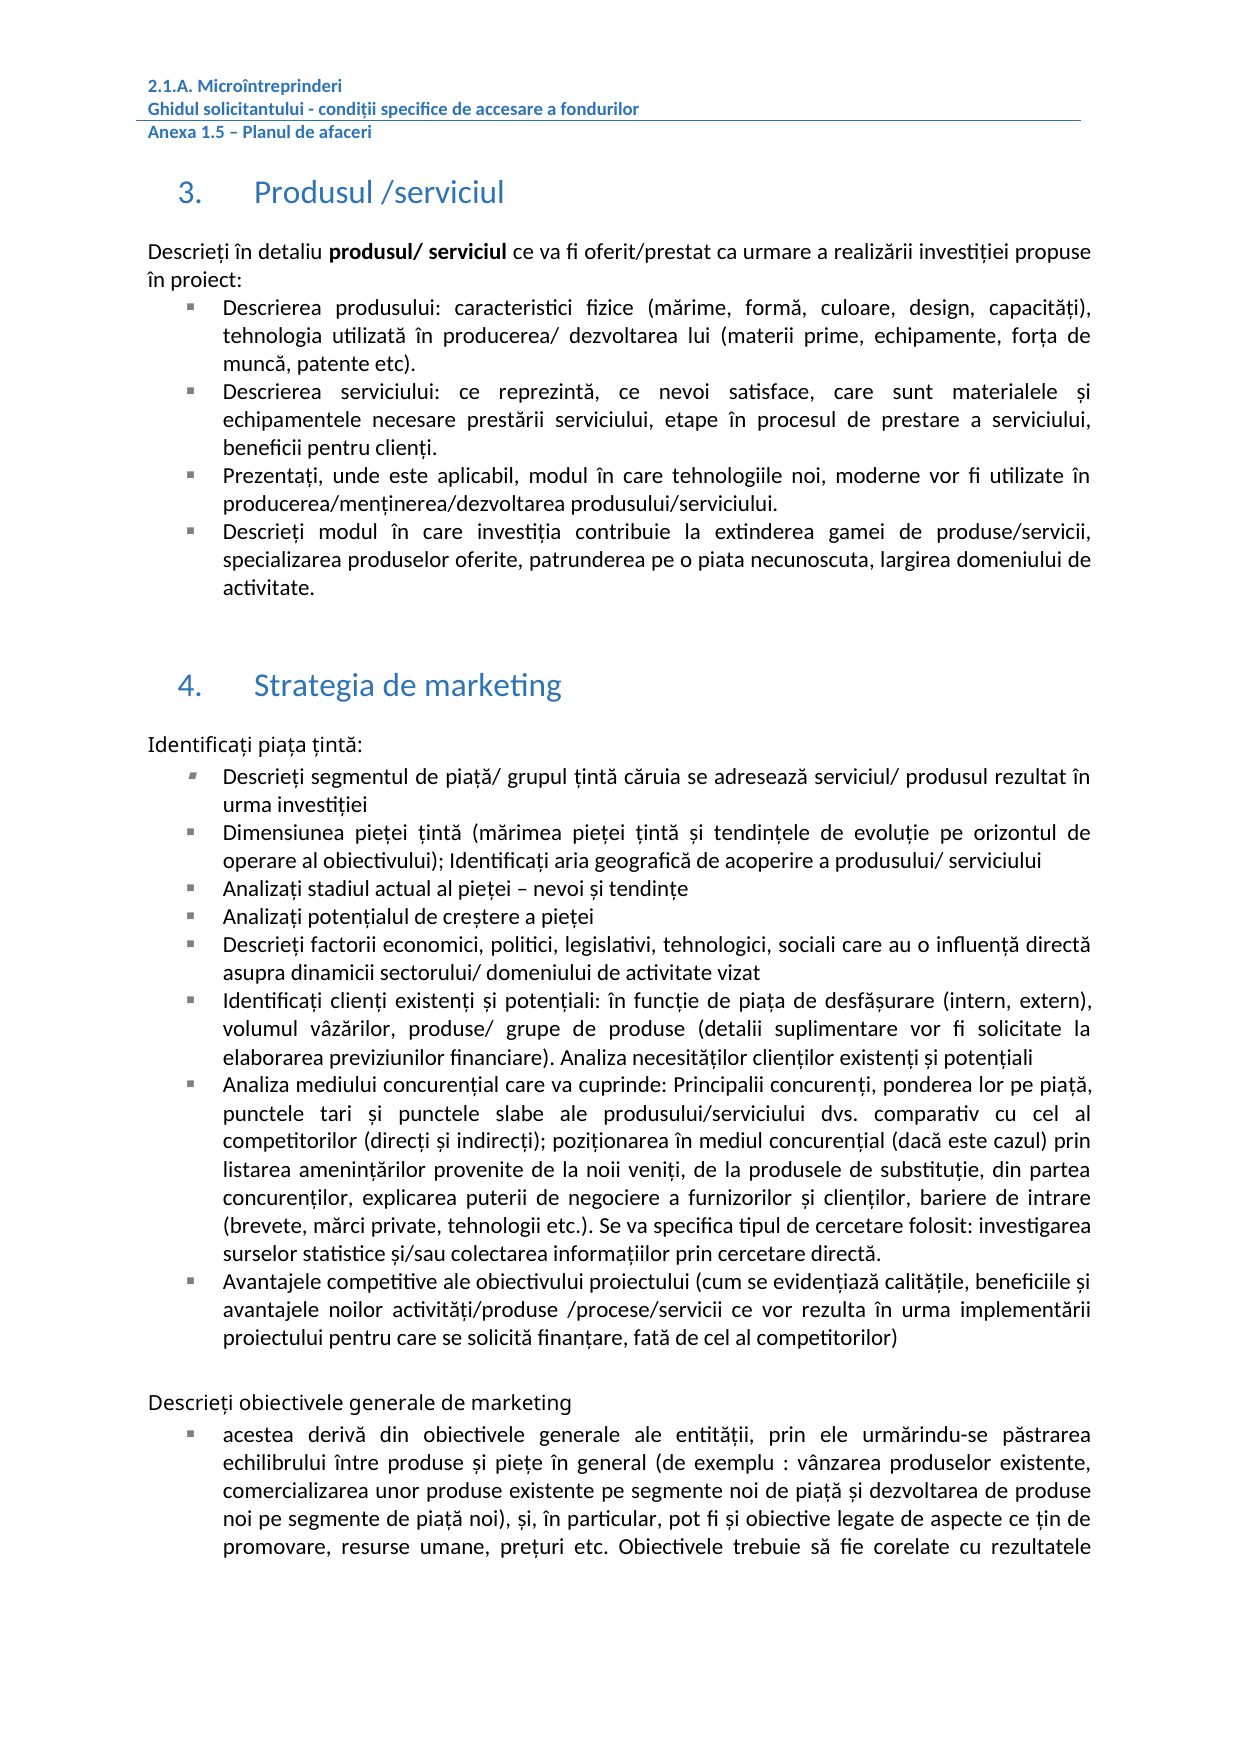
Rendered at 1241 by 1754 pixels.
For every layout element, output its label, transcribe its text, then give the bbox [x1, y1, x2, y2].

list Analiza mediului concurențial care va cuprinde: Principalii concurenţi, ponderea lor pe piaţă, punctele tari şi punctele slabe ale produsului/serviciului dvs. comparativ cu cel al competitorilor (direcţi şi indirecţi); poziționarea în mediul concurențial (dacă este cazul) prin listarea amenințărilor provenite de la noii veniți, de la produsele de substituție, din partea concurenților, explicarea puterii de negociere a furnizorilor și clienților, bariere de intrare (brevete, mărci private, tehnologii etc.). Se va specifica tipul de cercetare folosit: investigarea surselor statistice și/sau colectarea informațiilor prin cercetare directă. [185, 1071, 1093, 1267]
list Descrierea serviciului: ce reprezintă, ce nevoi satisface, care sunt materialele și echipamentele necesare prestării serviciului, etape în procesul de prestare a serviciului, beneficii pentru clienți. [185, 377, 1093, 461]
list Descrieți factorii economici, politici, legislativi, tehnologici, sociali care au o influență directă asupra dinamicii sectorului/ domeniului de activitate vizat [185, 931, 1093, 987]
list Avantajele competitive ale obiectivului proiectului (cum se evidențiază calitățile, beneficiile și avantajele noilor activități/produse /procese/servicii ce vor rezulta în urma implementării proiectului pentru care se solicită finanțare, fată de cel al competitorilor) [185, 1267, 1093, 1351]
list Prezentați, unde este aplicabil, modul în care tehnologiile noi, moderne vor fi utilizate în producerea/menținerea/dezvoltarea produsului/serviciului. [185, 461, 1093, 517]
list Descrieți segmentul de piață/ grupul țintă căruia se adresează serviciul/ produsul rezultat în urma investiției [185, 762, 1093, 818]
text Descrieți obiectivele generale de marketing [148, 1388, 1093, 1416]
list Analizați stadiul actual al pieţei – nevoi şi tendinţe [185, 874, 1093, 902]
subtitle Strategia de marketing [177, 664, 1093, 705]
text Identificați piața țintă: [148, 730, 1093, 758]
list Identificați clienţi existenţi şi potenţiali: în funcţie de piaţa de desfăşurare (intern, extern), volumul vâzărilor, produse/ grupe de produse (detalii suplimentare vor fi solicitate la elaborarea previziunilor financiare). Analiza necesităților clienților existenți și potențiali [185, 987, 1093, 1071]
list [185, 1420, 1093, 1560]
list Descrieți modul în care investiția contribuie la extinderea gamei de produse/servicii, specializarea produselor oferite, patrunderea pe o piata necunoscuta, largirea domeniului de activitate. [185, 517, 1093, 602]
list Analizați potențialul de creştere a pieţei [185, 902, 1093, 931]
subtitle Produsul /serviciul [177, 172, 1093, 212]
list Descrierea produsului: caracteristici fizice (mărime, formă, culoare, design, capacități), tehnologia utilizată în producerea/ dezvoltarea lui (materii prime, echipamente, forța de muncă, patente etc). [185, 293, 1093, 377]
text Descrieți în detaliu produsul/ serviciul ce va fi oferit/prestat ca urmare a realizării investiției propuse în proiect: [148, 237, 1093, 293]
list Dimensiunea pieței țintă (mărimea pieței țintă și tendințele de evoluție pe orizontul de operare al obiectivului); Identificați aria geografică de acoperire a produsului/ serviciului [185, 818, 1093, 874]
